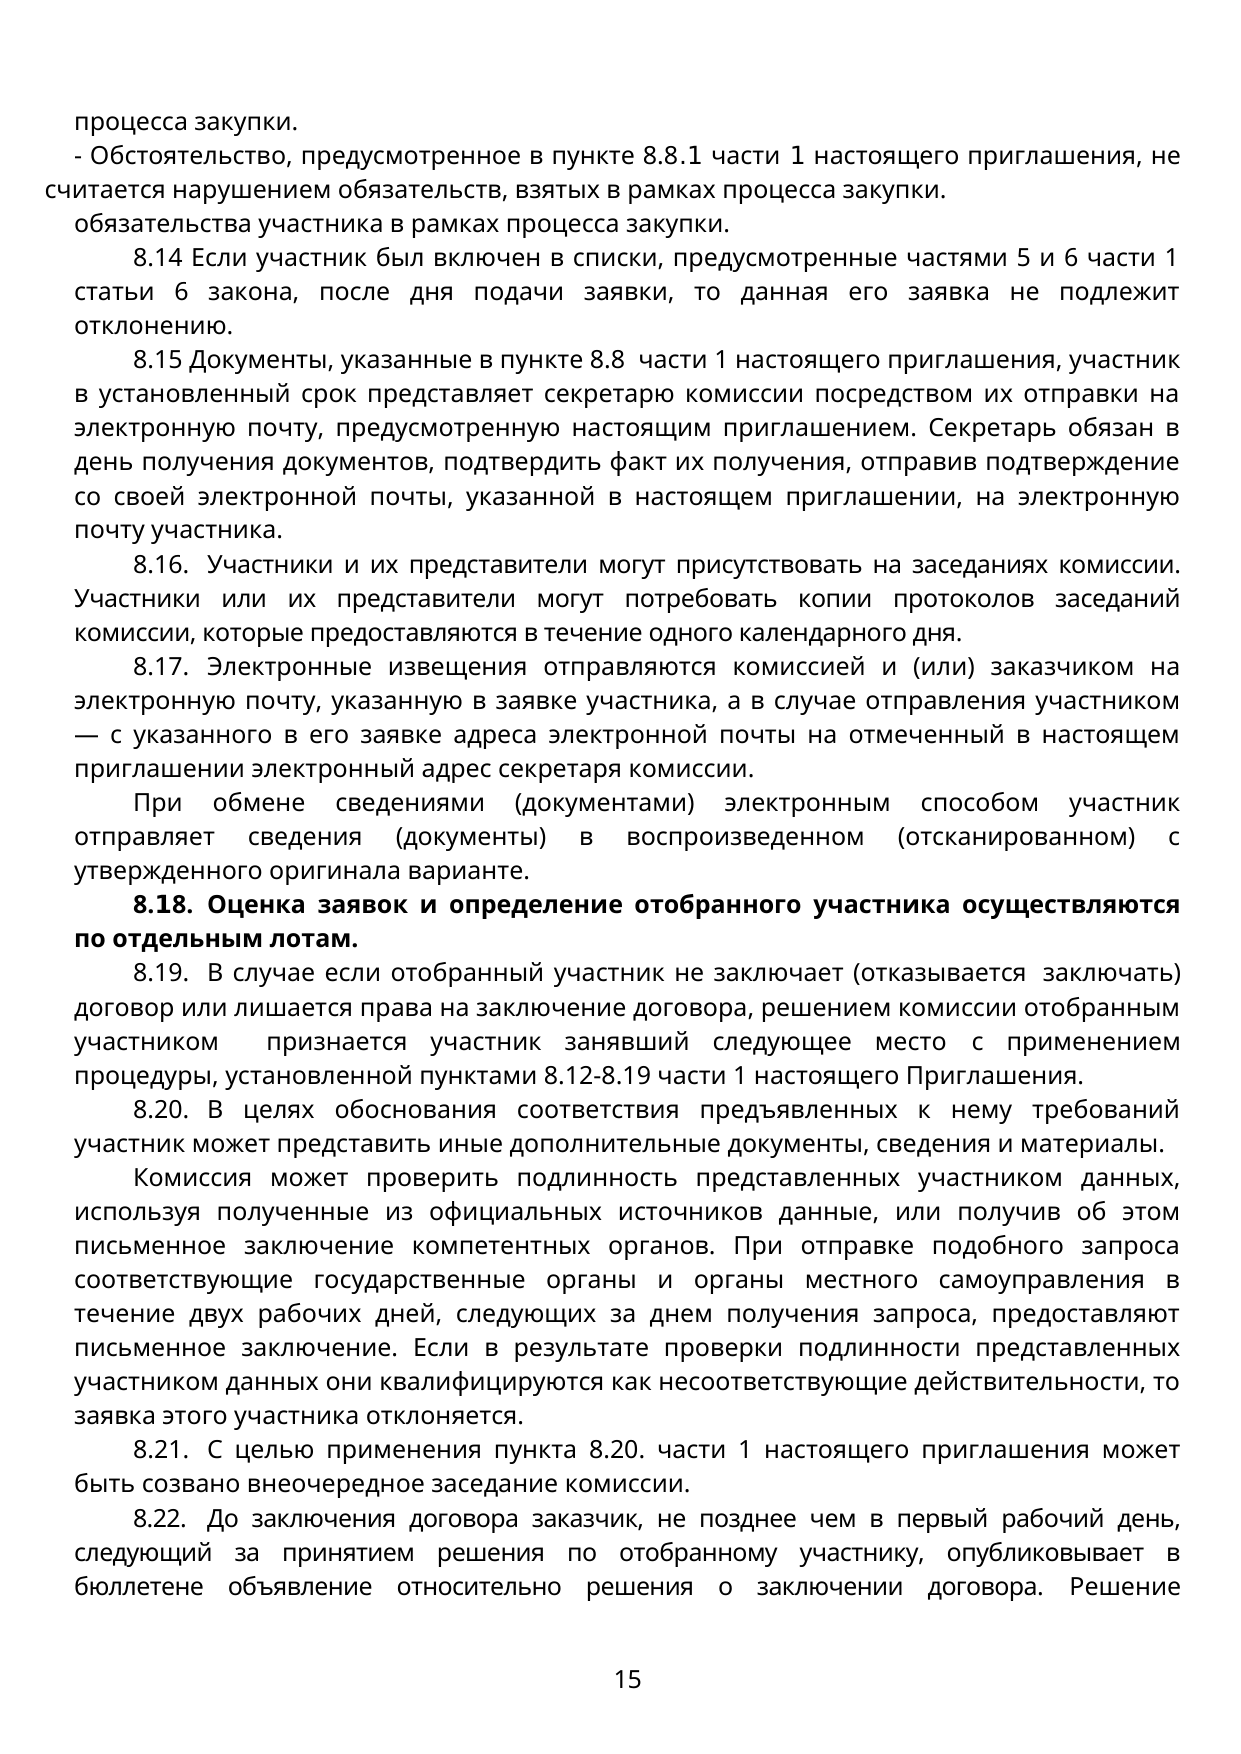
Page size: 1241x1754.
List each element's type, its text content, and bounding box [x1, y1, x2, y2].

text Комиссия может проверить подлинность представленных участником данных, используя полученные из официальных источников данные, или получив об этом письменное заключение компетентных органов. При отправке подобного запроса соответствующие государственные органы и органы местного самоуправления в течение двух рабочих дней, следующих за днем получения запроса, предоставляют письменное заключение. Если в результате проверки подлинности представленных участником данных они квалифицируются как несоответствующие действительности, то заявка этого участника отклоняется. [74, 1159, 1181, 1432]
text 8.19. В случае если отобранный участник не заключает (отказывается заключать) договор или лишается права на заключение договора, решением комиссии отобранным участником признается участник занявший следующее место с применением процедуры, установленной пунктами 8.12-8.19 части 1 настоящего Приглашения. [74, 955, 1181, 1091]
text 8.15 Документы, указанные в пункте 8.8 части 1 настоящего приглашения, участник в установленный срок представляет секретарю комиссии посредством их отправки на электронную почту, предусмотренную настоящим приглашением. Секретарь обязан в день получения документов, подтвердить факт их получения, отправив подтверждение со своей электронной почты, указанной в настоящем приглашении, на электронную почту участника. [74, 342, 1181, 546]
text 8.20. В целях обоснования соответствия предъявленных к нему требований участник может представить иные дополнительные документы, сведения и материалы. [74, 1091, 1181, 1159]
text 8.17. Электронные извещения отправляются комиссией и (или) заказчиком на электронную почту, указанную в заявке участника, а в случае отправления участником — с указанного в его заявке адреса электронной почты на отмеченный в настоящем приглашении электронный адрес секретаря комиссии. [74, 648, 1181, 785]
text 8.21. С целью применения пункта 8.20. части 1 настоящего приглашения может быть созвано внеочередное заседание комиссии. [74, 1432, 1181, 1500]
text 8.18. Оценка заявок и определение отобранного участника осуществляются по отдельным лотам. [74, 887, 1181, 955]
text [74, 1500, 1181, 1602]
text При обмене сведениями (документами) электронным способом участник отправляет сведения (документы) в воспроизведенном (отсканированном) с утвержденного оригинала варианте. [74, 785, 1181, 887]
text 8.16. Участники и их представители могут присутствовать на заседаниях комиссии. Участники или их представители могут потребовать копии протоколов заседаний комиссии, которые предоставляются в течение одного календарного дня. [74, 546, 1181, 648]
text 8.14 Если участник был включен в списки, предусмотренные частями 5 и 6 части 1 статьи 6 закона, после дня подачи заявки, то данная его заявка не подлежит отклонению. [74, 240, 1181, 342]
text обязательства участника в рамках процесса закупки. [74, 206, 1181, 240]
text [74, 103, 1181, 137]
text - Обстоятельство, предусмотренное в пункте 8.8.1 части 1 настоящего приглашения, не считается нарушением обязательств, взятых в рамках процесса закупки. [44, 137, 1181, 206]
